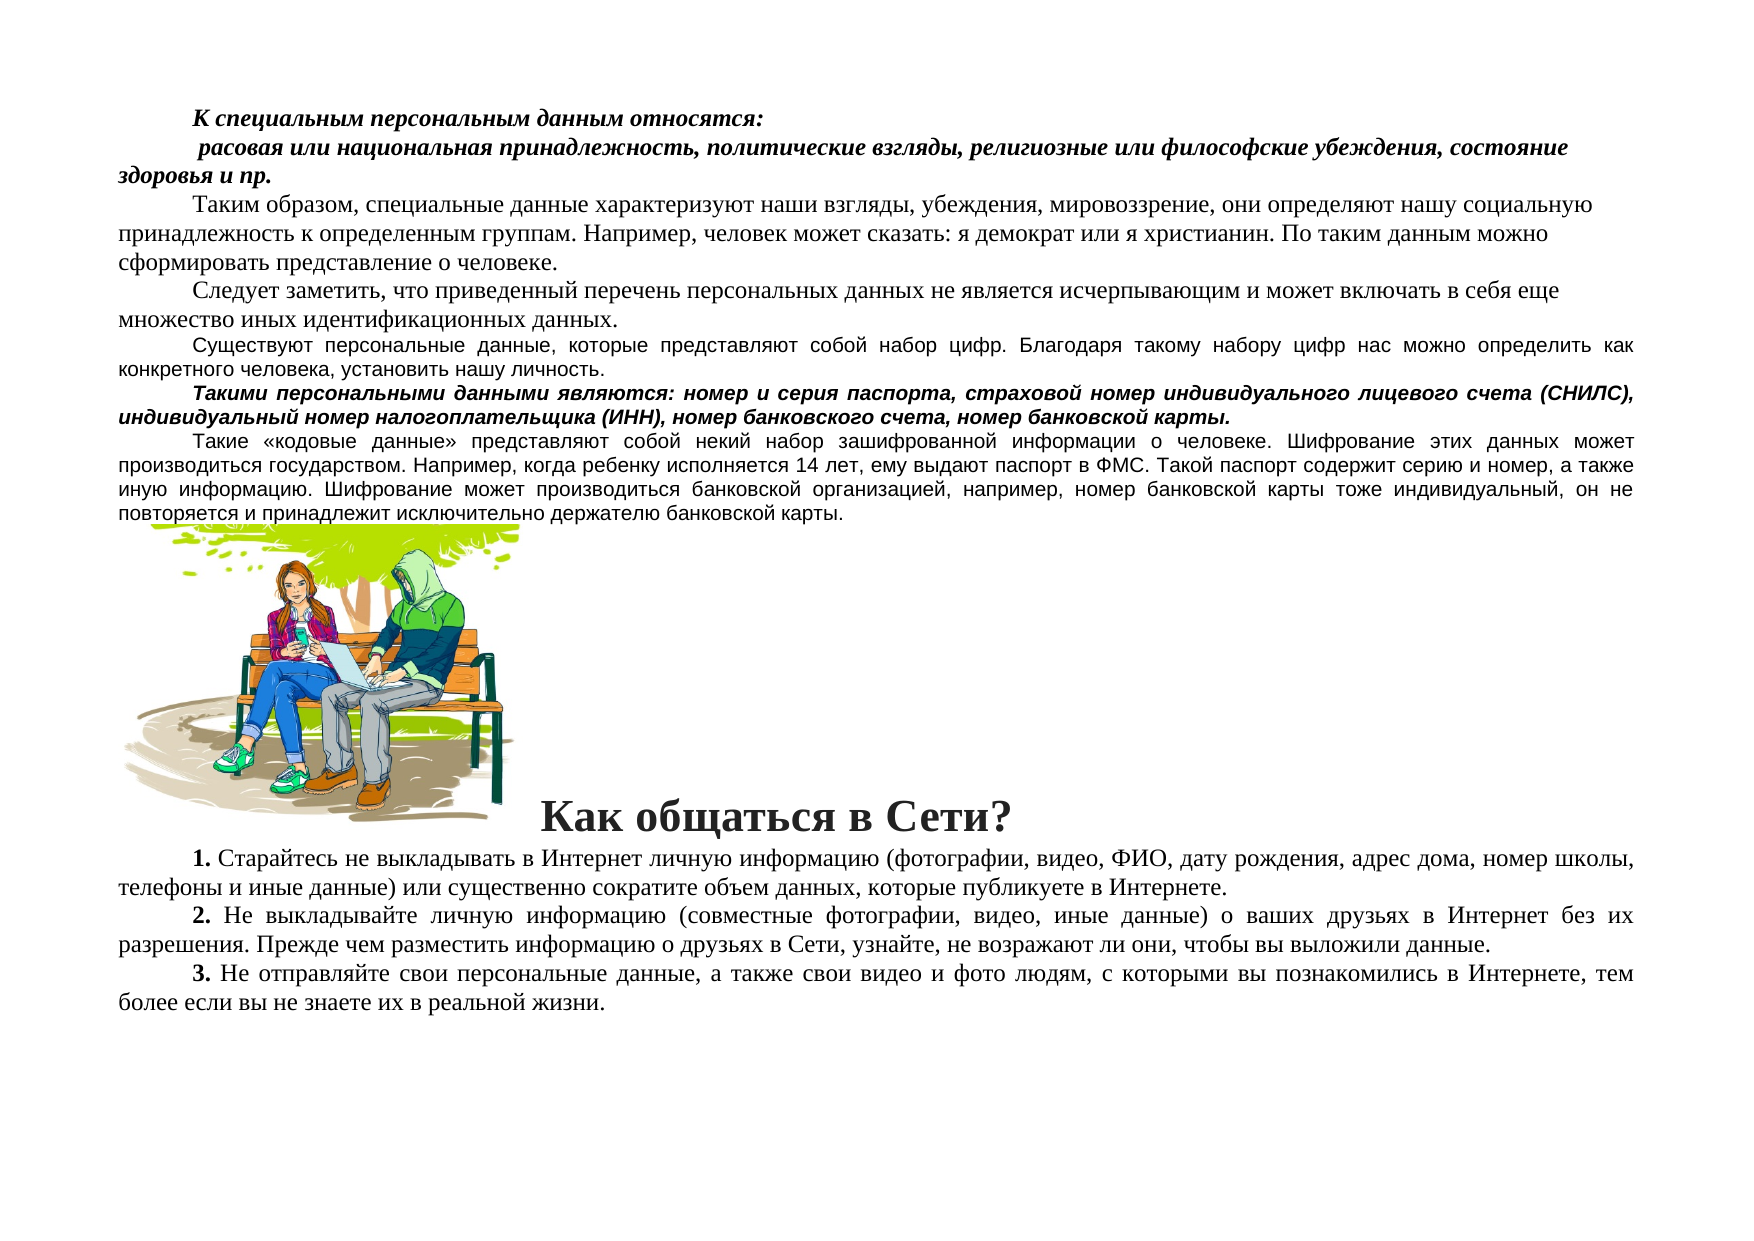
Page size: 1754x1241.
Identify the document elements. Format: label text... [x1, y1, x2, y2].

text 1. Старайтесь не выкладывать в Интернет личную информацию (фотографии, видео, ФИО, дату рождения, адрес дома, номер школы, телефоны и иные данные) или существенно сократите объем данных, которые публикуете в Интернете. [118, 843, 1636, 900]
text расовая или национальная принадлежность, политические взгляды, религиозные или философские убеждения, состояние здоровья и пр. [118, 132, 1636, 189]
picture [118, 524, 528, 832]
text Такие «кодовые данные» представляют собой некий набор зашифрованной информации о человеке. Шифрование этих данных может производиться государством. Например, когда ребенку исполняется 14 лет, ему выдают паспорт в ФМС. Такой паспорт содержит серию и номер, а также иную информацию. Шифрование может производиться банковской организацией, например, номер банковской карты тоже индивидуальный, он не повторяется и принадлежит исключительно держателю банковской карты. [118, 429, 1636, 524]
text 3. Не отправляйте свои персональные данные, а также свои видео и фото людям, с которыми вы познакомились в Интернете, тем более если вы не знаете их в реальной жизни. [118, 958, 1636, 1015]
text Такими персональными данными являются: номер и серия паспорта, страховой номер индивидуального лицевого счета (СНИЛС), индивидуальный номер налогоплательщика (ИНН), номер банковского счета, номер банковской карты. [118, 381, 1636, 429]
text Таким образом, специальные данные характеризуют наши взгляды, убеждения, мировоззрение, они определяют нашу социальную принадлежность к определенным группам. Например, человек может сказать: я демократ или я христианин. По таким данным можно сформировать представление о человеке. [118, 189, 1636, 275]
text К специальным персональным данным относятся: [118, 88, 1636, 132]
text 2. Не выкладывайте личную информацию (совместные фотографии, видео, иные данные) о ваших друзьях в Интернет без их разрешения. Прежде чем разместить информацию о друзьях в Сети, узнайте, не возражают ли они, чтобы вы выложили данные. [118, 900, 1636, 958]
text Существуют персональные данные, которые представляют собой набор цифр. Благодаря такому набору цифр нас можно определить как конкретного человека, установить нашу личность. [118, 333, 1636, 381]
text Следует заметить, что приведенный перечень персональных данных не является исчерпывающим и может включать в себя еще множество иных идентификационных данных. [118, 275, 1636, 333]
